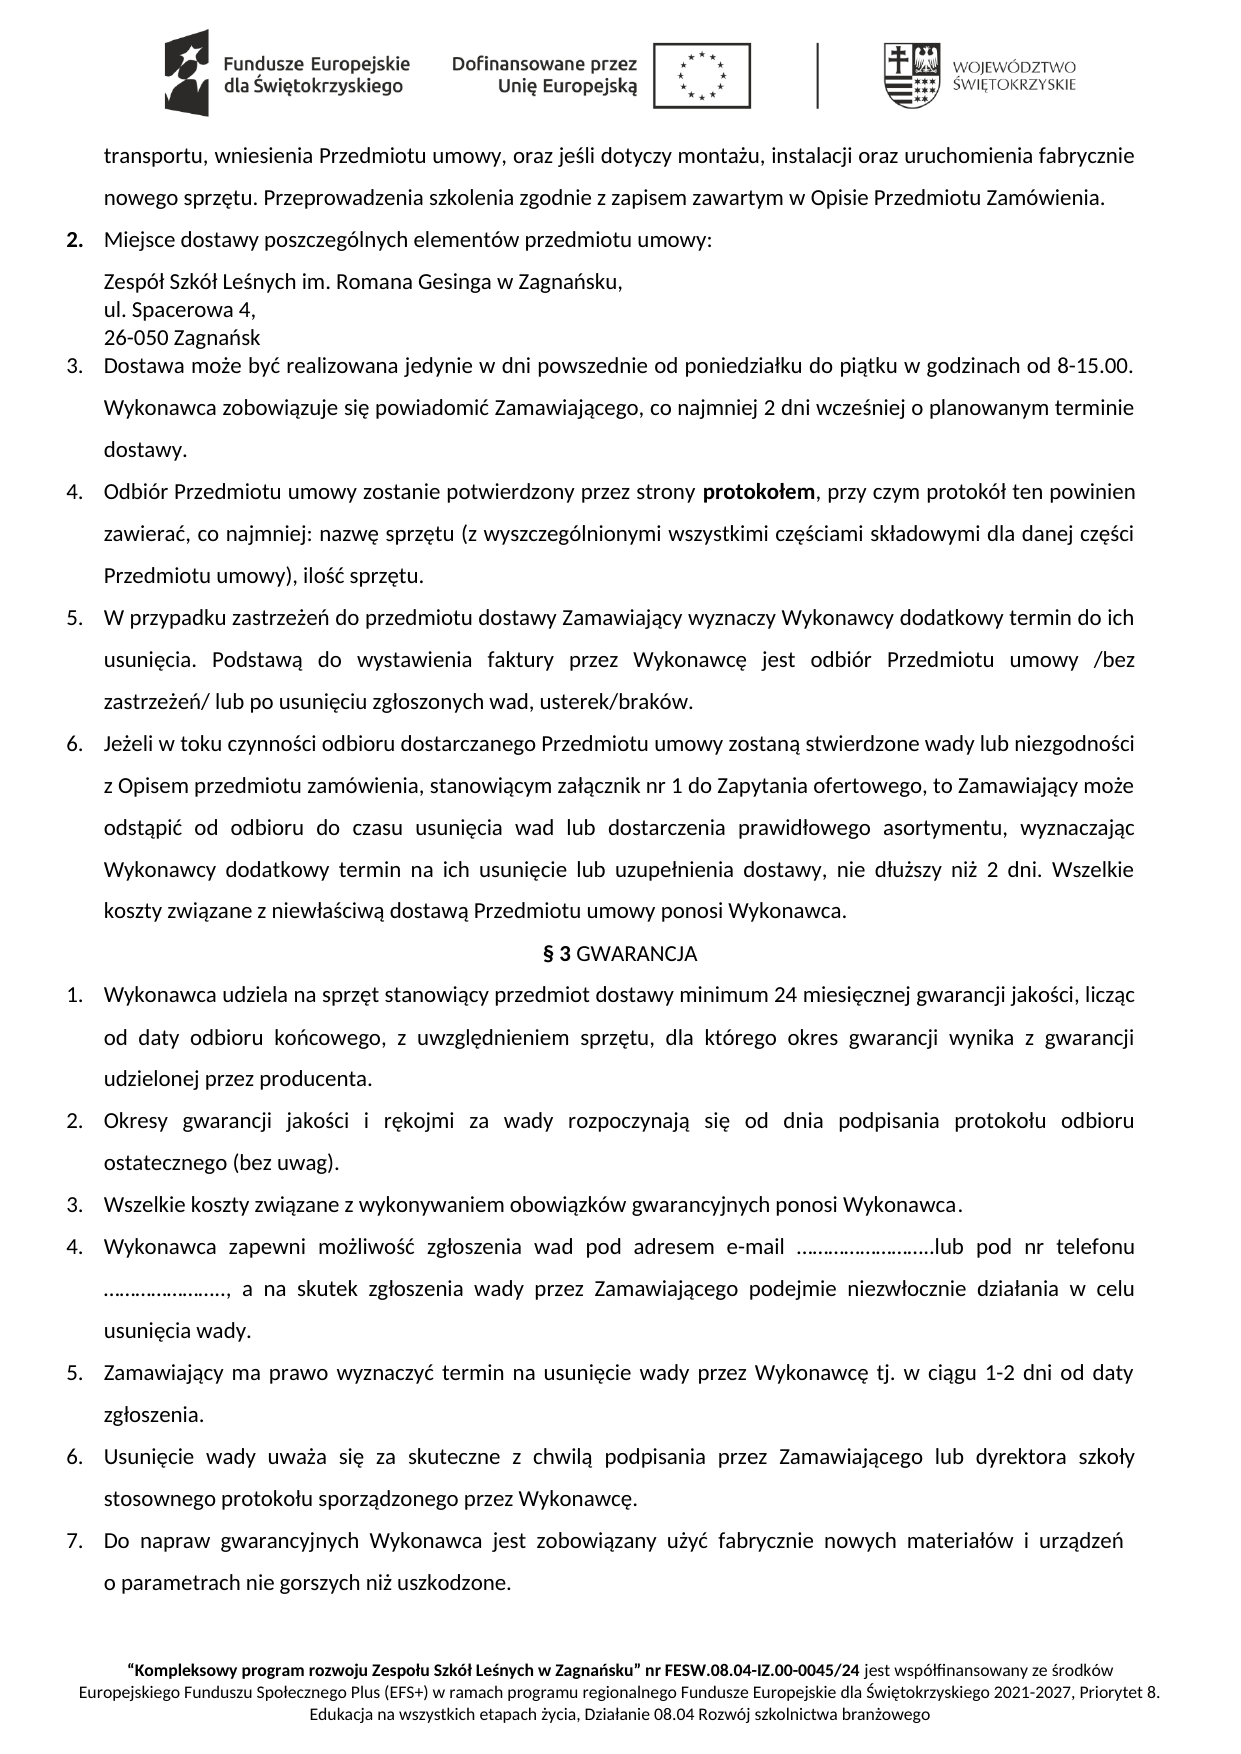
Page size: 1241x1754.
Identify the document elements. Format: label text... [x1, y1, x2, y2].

list Wszelkie koszty związane z wykonywaniem obowiązków gwarancyjnych ponosi Wykonawca. [66, 1191, 1137, 1218]
text Zespół Szkół Leśnych im. Romana Gesinga w Zagnańsku, ul. Spacerowa 4, 26-050 Zagnańsk [103, 267, 1137, 351]
list Miejsce dostawy poszczególnych elementów przedmiotu umowy: [66, 225, 1137, 253]
list Wykonawca udziela na sprzęt stanowiący przedmiot dostawy minimum 24 miesięcznej gwarancji jakości, licząc od daty odbioru końcowego, z uwzględnieniem sprzętu, dla którego okres gwarancji wynika z gwarancji udzielonej przez producenta. [66, 981, 1137, 1093]
list Zamawiający ma prawo wyznaczyć termin na usunięcie wady przez Wykonawcę tj. w ciągu 1-2 dni od daty zgłoszenia. [66, 1358, 1137, 1428]
list Usunięcie wady uważa się za skuteczne z chwilą podpisania przez Zamawiającego lub dyrektora szkoły stosownego protokołu sporządzonego przez Wykonawcę. [66, 1442, 1137, 1512]
picture [164, 29, 1076, 117]
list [66, 141, 1137, 211]
list Okresy gwarancji jakości i rękojmi za wady rozpoczynają się od dnia podpisania protokołu odbioru ostatecznego (bez uwag). [66, 1107, 1137, 1177]
list Odbiór Przedmiotu umowy zostanie potwierdzony przez strony protokołem, przy czym protokół ten powinien zawierać, co najmniej: nazwę sprzętu (z wyszczególnionymi wszystkimi częściami składowymi dla danej części Przedmiotu umowy), ilość sprzętu. [66, 477, 1137, 589]
list Do napraw gwarancyjnych Wykonawca jest zobowiązany użyć fabrycznie nowych materiałów i urządzeń o parametrach nie gorszych niż uszkodzone. [66, 1526, 1137, 1596]
list Dostawa może być realizowana jedynie w dni powszednie od poniedziałku do piątku w godzinach od 8-15.00. Wykonawca zobowiązuje się powiadomić Zamawiającego, co najmniej 2 dni wcześniej o planowanym terminie dostawy. [66, 351, 1137, 463]
list Jeżeli w toku czynności odbioru dostarczanego Przedmiotu umowy zostaną stwierdzone wady lub niezgodności z Opisem przedmiotu zamówienia, stanowiącym załącznik nr 1 do Zapytania ofertowego, to Zamawiający może odstąpić od odbioru do czasu usunięcia wad lub dostarczenia prawidłowego asortymentu, wyznaczając Wykonawcy dodatkowy termin na ich usunięcie lub uzupełnienia dostawy, nie dłuższy niż 2 dni. Wszelkie koszty związane z niewłaściwą dostawą Przedmiotu umowy ponosi Wykonawca. [66, 729, 1137, 925]
list Wykonawca zapewni możliwość zgłoszenia wad pod adresem e-mail ……………………..lub pod nr telefonu ………………….., a na skutek zgłoszenia wady przez Zamawiającego podejmie niezwłocznie działania w celu usunięcia wady. [66, 1232, 1137, 1344]
text § 3 GWARANCJA [103, 939, 1137, 967]
list W przypadku zastrzeżeń do przedmiotu dostawy Zamawiający wyznaczy Wykonawcy dodatkowy termin do ich usunięcia. Podstawą do wystawienia faktury przez Wykonawcę jest odbiór Przedmiotu umowy /bez zastrzeżeń/ lub po usunięciu zgłoszonych wad, usterek/braków. [66, 603, 1137, 715]
